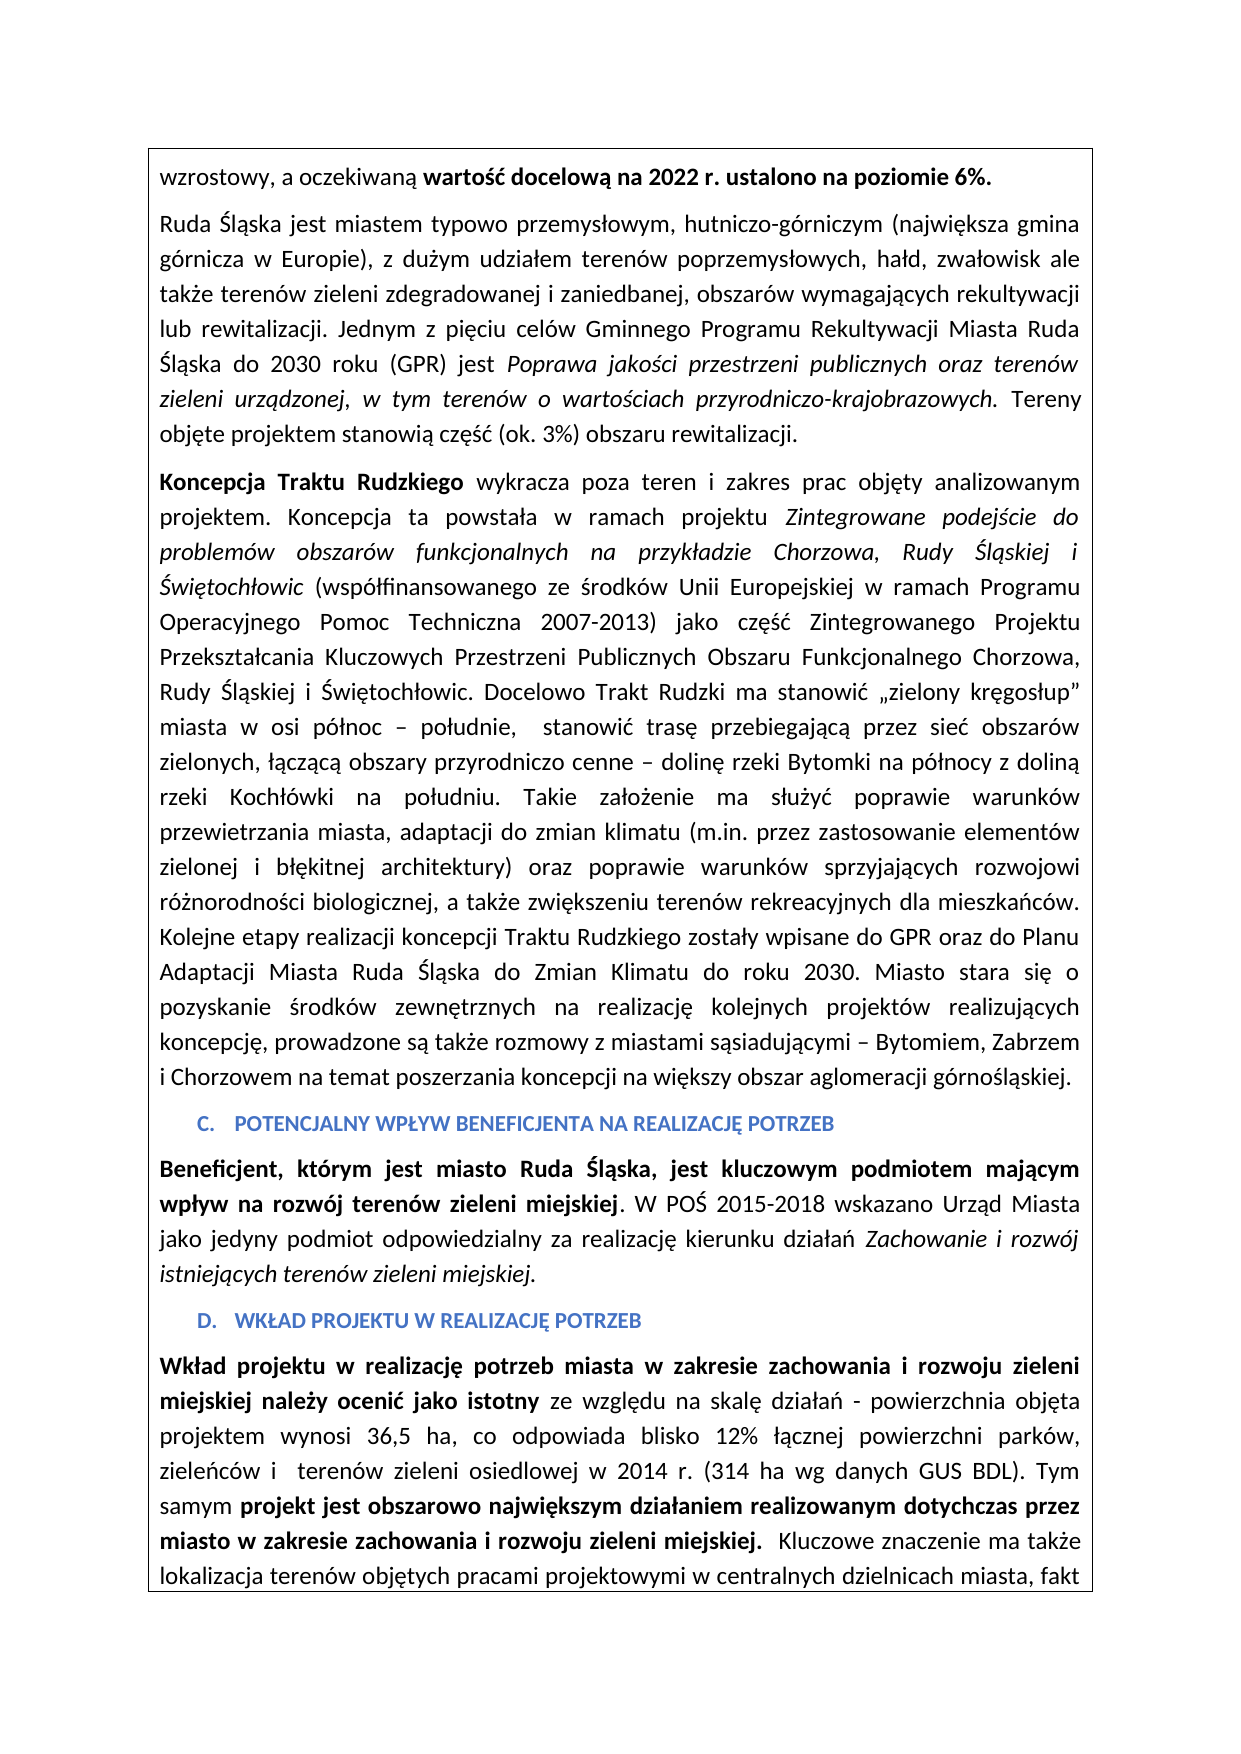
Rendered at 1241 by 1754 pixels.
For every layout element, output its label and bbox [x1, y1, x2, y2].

table_cell [149, 149, 1092, 1591]
